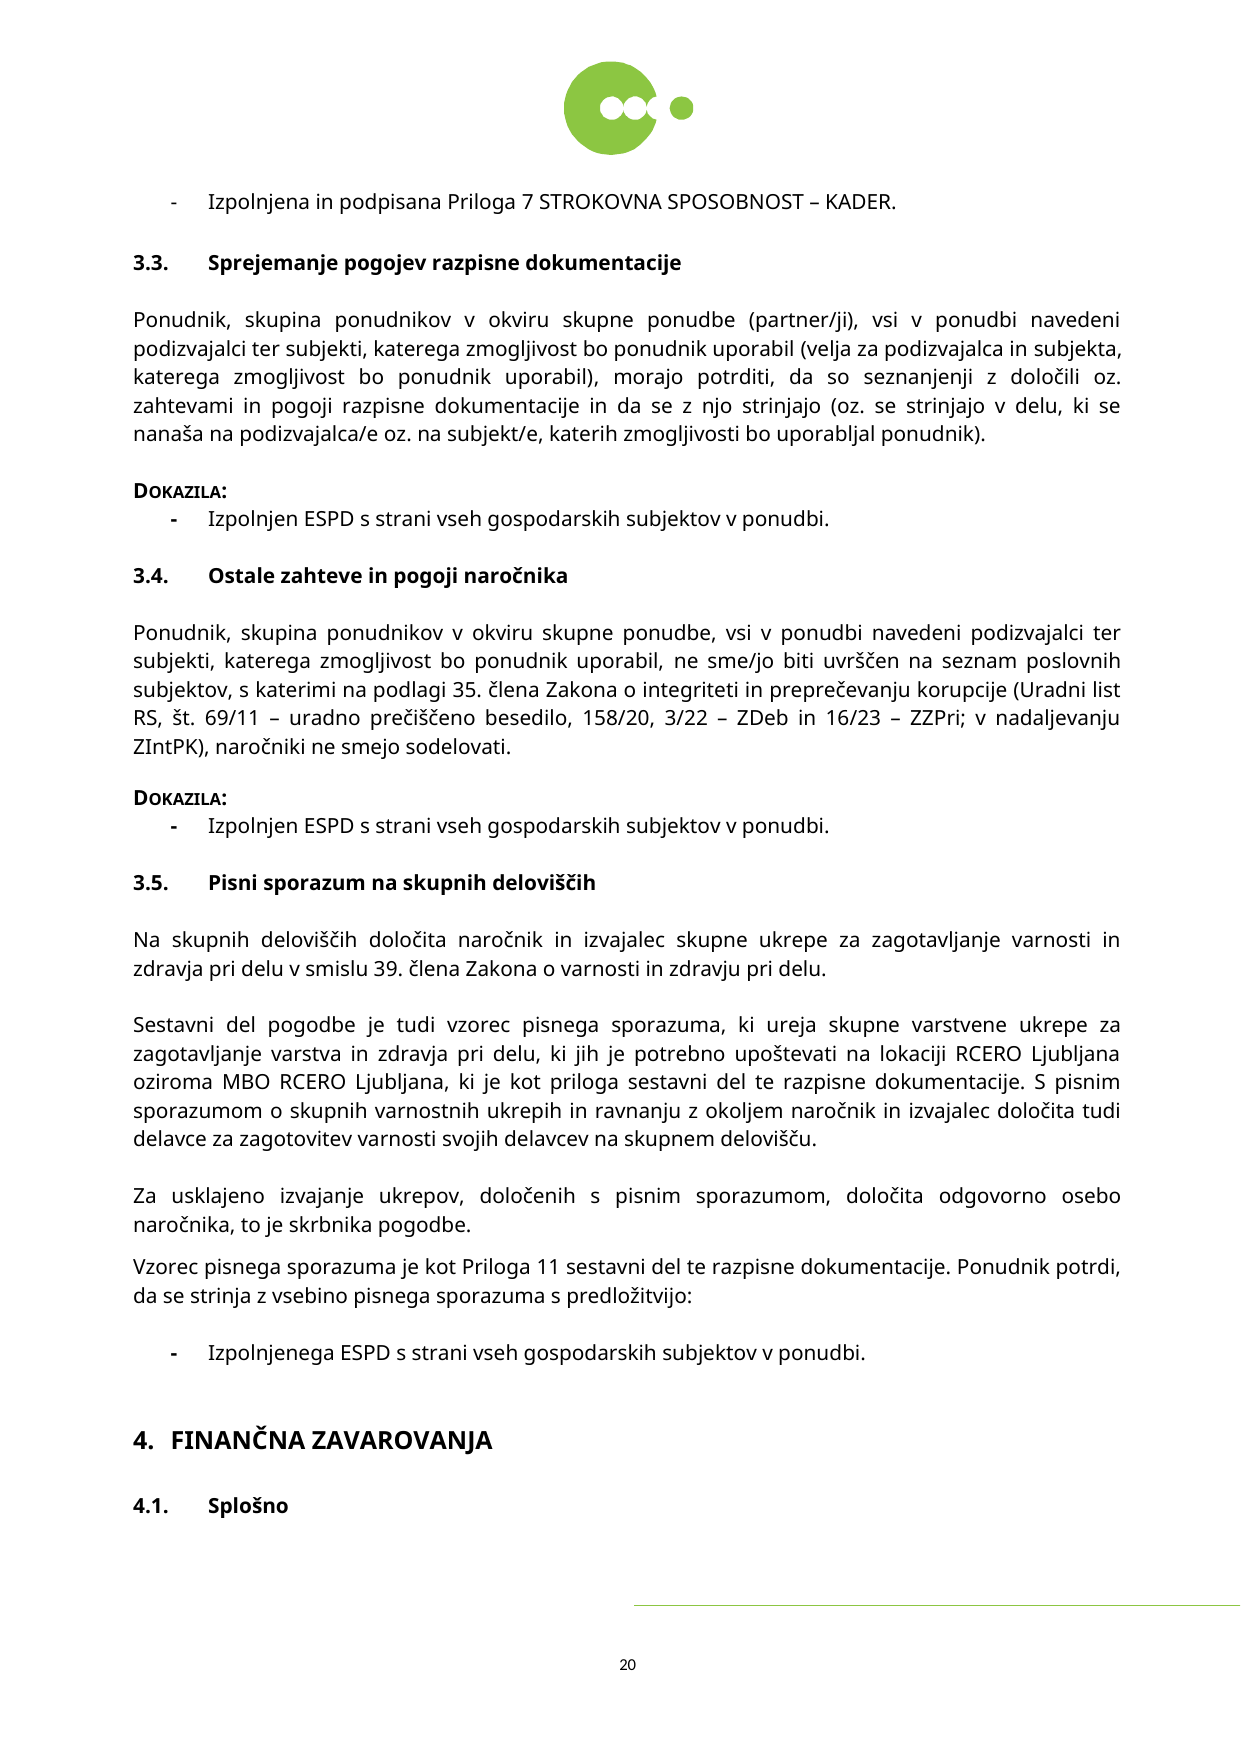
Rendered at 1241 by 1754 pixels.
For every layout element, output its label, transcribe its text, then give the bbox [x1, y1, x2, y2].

text Ponudnik, skupina ponudnikov v okviru skupne ponudbe, vsi v ponudbi navedeni podizvajalci ter subjekti, katerega zmogljivost bo ponudnik uporabil, ne sme/jo biti uvrščen na seznam poslovnih subjektov, s katerimi na podlagi 35. člena Zakona o integriteti in preprečevanju korupcije (Uradni list RS, št. 69/11 – uradno prečiščeno besedilo, 158/20, 3/22 – ZDeb in 16/23 – ZZPri; v nadaljevanju ZIntPK), naročniki ne smejo sodelovati. [133, 618, 1122, 760]
text Za usklajeno izvajanje ukrepov, določenih s pisnim sporazumom, določita odgovorno osebo naročnika, to je skrbnika pogodbe. [133, 1181, 1122, 1238]
list Pisni sporazum na skupnih deloviščih [133, 868, 1122, 897]
list Izpolnjena in podpisana Priloga 7 STROKOVNA SPOSOBNOST – KADER. [170, 187, 1122, 216]
list FINANČNA ZAVAROVANJA [133, 1423, 1122, 1457]
list Ostale zahteve in pogoji naročnika [133, 561, 1122, 590]
list Izpolnjenega ESPD s strani vseh gospodarskih subjektov v ponudbi. [170, 1338, 1122, 1366]
list Izpolnjen ESPD s strani vseh gospodarskih subjektov v ponudbi. [170, 504, 1122, 533]
list Sprejemanje pogojev razpisne dokumentacije [133, 248, 1122, 277]
list Izpolnjen ESPD s strani vseh gospodarskih subjektov v ponudbi. [170, 812, 1122, 840]
text Dokazila: [133, 476, 1122, 504]
text Ponudnik, skupina ponudnikov v okviru skupne ponudbe (partner/ji), vsi v ponudbi navedeni podizvajalci ter subjekti, katerega zmogljivost bo ponudnik uporabil (velja za podizvajalca in subjekta, katerega zmogljivost bo ponudnik uporabil), morajo potrditi, da so seznanjenji z določili oz. zahtevami in pogoji razpisne dokumentacije in da se z njo strinjajo (oz. se strinjajo v delu, ki se nanaša na podizvajalca/e oz. na subjekt/e, katerih zmogljivosti bo uporabljal ponudnik). [133, 305, 1122, 448]
text Na skupnih deloviščih določita naročnik in izvajalec skupne ukrepe za zagotavljanje varnosti in zdravja pri delu v smislu 39. člena Zakona o varnosti in zdravju pri delu. [133, 925, 1122, 982]
text Dokazila: [133, 783, 1122, 812]
text Vzorec pisnega sporazuma je kot Priloga 11 sestavni del te razpisne dokumentacije. Ponudnik potrdi, da se strinja z vsebino pisnega sporazuma s predložitvijo: [133, 1252, 1122, 1309]
text Sestavni del pogodbe je tudi vzorec pisnega sporazuma, ki ureja skupne varstvene ukrepe za zagotavljanje varstva in zdravja pri delu, ki jih je potrebno upoštevati na lokaciji RCERO Ljubljana oziroma MBO RCERO Ljubljana, ki je kot priloga sestavni del te razpisne dokumentacije. S pisnim sporazumom o skupnih varnostnih ukrepih in ravnanju z okoljem naročnik in izvajalec določita tudi delavce za zagotovitev varnosti svojih delavcev na skupnem delovišču. [133, 1011, 1122, 1153]
list Splošno [133, 1491, 1122, 1519]
